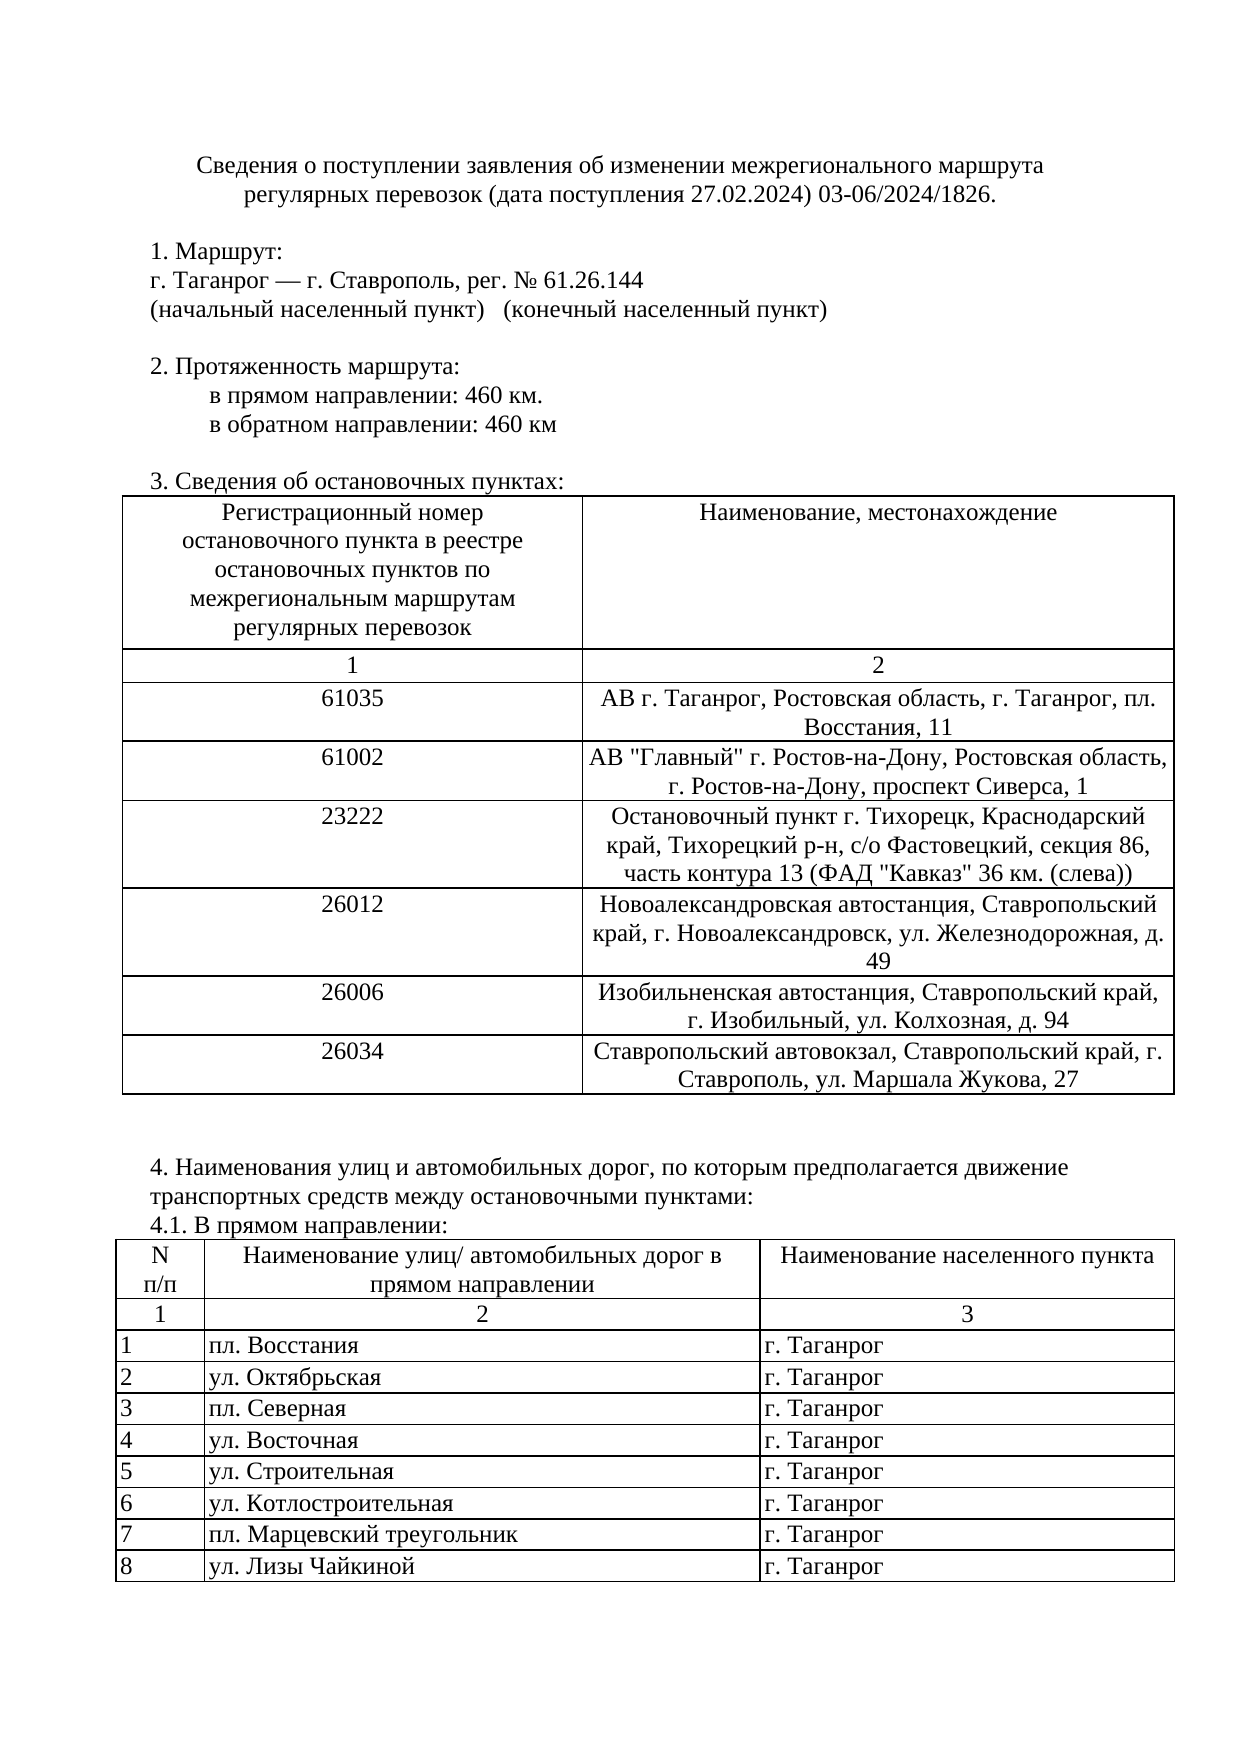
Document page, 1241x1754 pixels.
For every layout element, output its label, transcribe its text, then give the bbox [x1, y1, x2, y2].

table_cell ул. Восточная [205, 1425, 759, 1455]
table_cell Изобильненская автостанция, Ставропольский край, г. Изобильный, ул. Колхозная, д. 94 [583, 977, 1173, 1034]
table_cell 1 [123, 650, 582, 681]
table_cell 5 [117, 1457, 204, 1486]
table_cell г. Таганрог [761, 1551, 1174, 1581]
table_cell 26034 [123, 1036, 582, 1093]
table_header N п/п [117, 1240, 204, 1298]
text 2. Протяженность маршрута: [150, 351, 1090, 380]
text Сведения о поступлении заявления об изменении межрегионального маршрута регулярных перевозок (дата поступления 27.02.2024) 03-06/2024/1826. [150, 150, 1090, 207]
text 4.1. В прямом направлении: [150, 1210, 1090, 1238]
table_cell ул. Октябрьская [205, 1362, 759, 1392]
table_cell г. Таганрог [761, 1520, 1174, 1549]
table_cell 4 [117, 1425, 204, 1455]
table_header Наименование, местонахождение [583, 497, 1173, 648]
table_cell г. Таганрог [761, 1488, 1174, 1518]
table_header Наименование улиц/ автомобильных дорог в прямом направлении [205, 1240, 759, 1298]
text (начальный населенный пункт) (конечный населенный пункт) [150, 294, 1090, 322]
table_cell АВ г. Таганрог, Ростовская область, г. Таганрог, пл. Восстания, 11 [583, 683, 1173, 740]
table_cell 6 [117, 1488, 204, 1518]
table_cell г. Таганрог [761, 1331, 1174, 1361]
table_cell 26006 [123, 977, 582, 1034]
table_cell г. Таганрог [761, 1457, 1174, 1486]
table_cell г. Таганрог [761, 1362, 1174, 1392]
table_cell 61002 [123, 742, 582, 799]
table_cell 26012 [123, 889, 582, 975]
table_cell 2 [205, 1299, 759, 1329]
table_cell 23222 [123, 801, 582, 887]
table_cell пл. Северная [205, 1394, 759, 1423]
table_cell 2 [583, 650, 1173, 681]
table_cell г. Таганрог [761, 1425, 1174, 1455]
table_cell Остановочный пункт г. Тихорецк, Краснодарский край, Тихорецкий р-н, с/о Фастовецкий, секция 86, часть контура 13 (ФАД "Кавказ" 36 км. (слева)) [583, 801, 1173, 887]
table_cell 3 [761, 1299, 1174, 1329]
table_cell 61035 [123, 683, 582, 740]
table_cell 2 [117, 1362, 204, 1392]
table_cell Ставропольский автовокзал, Ставропольский край, г. Ставрополь, ул. Маршала Жукова, 27 [583, 1036, 1173, 1093]
text 3. Сведения об остановочных пунктах: [150, 466, 1090, 495]
table_cell ул. Котлостроительная [205, 1488, 759, 1518]
table_cell АВ "Главный" г. Ростов-на-Дону, Ростовская область, г. Ростов-на-Дону, проспект Сиверса, 1 [583, 742, 1173, 799]
table_cell 1 [117, 1331, 204, 1361]
table_header Регистрационный номер остановочного пункта в реестре остановочных пунктов по межрегиональным маршрутам регулярных перевозок [123, 497, 582, 648]
table_cell пл. Восстания [205, 1331, 759, 1361]
text 1. Маршрут: [150, 236, 1090, 265]
table_cell 7 [117, 1520, 204, 1549]
table_cell ул. Строительная [205, 1457, 759, 1486]
text в прямом направлении: 460 км. [150, 380, 1090, 409]
table_cell ул. Лизы Чайкиной [205, 1551, 759, 1581]
table_cell Новоалександровская автостанция, Ставропольский край, г. Новоалександровск, ул. Железнодорожная, д. 49 [583, 889, 1173, 975]
text г. Таганрог — г. Ставрополь, рег. № 61.26.144 [150, 265, 1090, 294]
table_cell г. Таганрог [761, 1394, 1174, 1423]
table_cell 8 [117, 1551, 204, 1581]
table_header Наименование населенного пункта [761, 1240, 1174, 1298]
text в обратном направлении: 460 км [150, 409, 1090, 437]
table_cell 3 [117, 1394, 204, 1423]
text 4. Наименования улиц и автомобильных дорог, по которым предполагается движение транспортных средств между остановочными пунктами: [150, 1152, 1090, 1210]
table_cell 1 [117, 1299, 204, 1329]
table_cell пл. Марцевский треугольник [205, 1520, 759, 1549]
